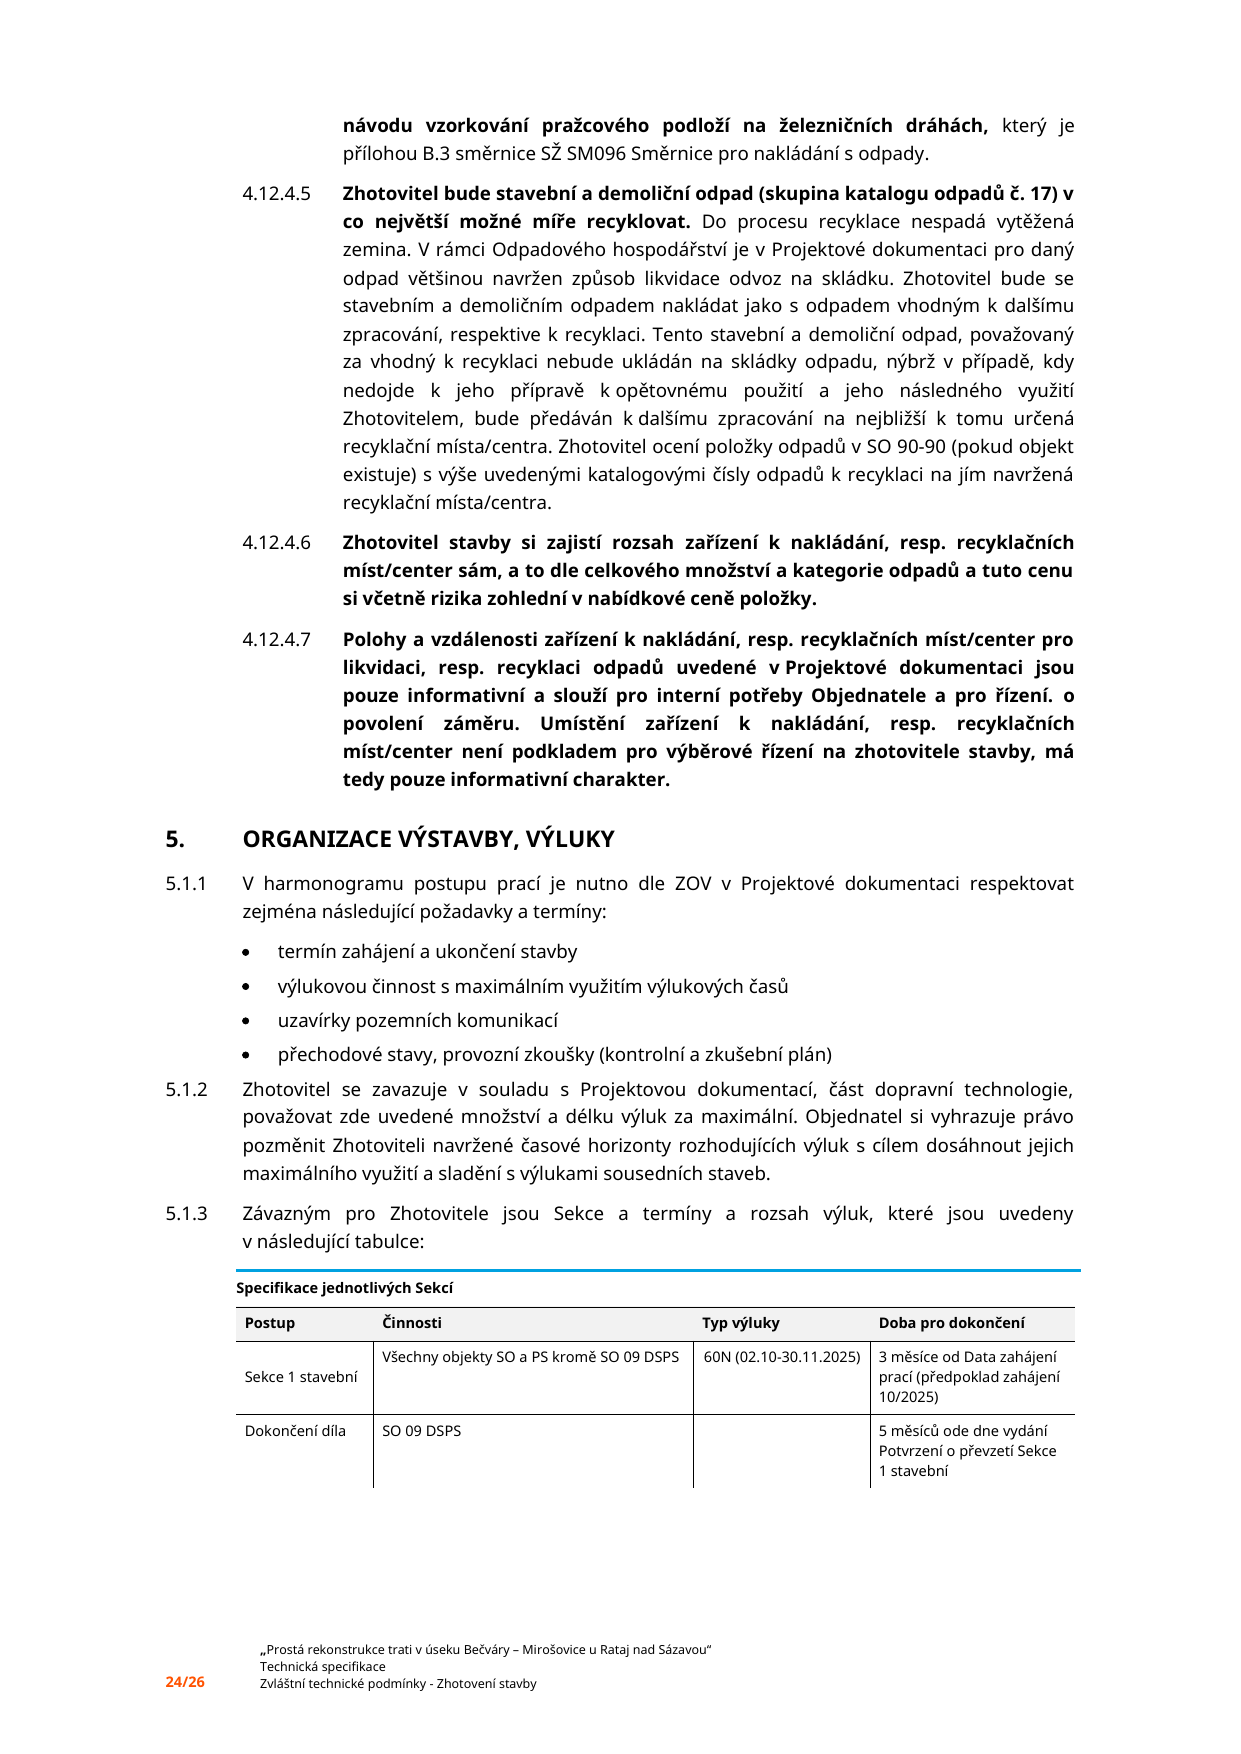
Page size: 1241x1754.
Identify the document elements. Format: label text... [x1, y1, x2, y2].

table_cell 5 měsíců ode dne vydání Potvrzení o převzetí Sekce 1 stavební [871, 1415, 1075, 1488]
list V harmonogramu postupu prací je nutno dle ZOV v Projektové dokumentaci respektovat zejména následující požadavky a termíny: [165, 870, 1075, 924]
list Zhotovitel bude stavební a demoliční odpad (skupina katalogu odpadů č. 17) v co největší možné míře recyklovat. Do procesu recyklace nespadá vytěžená zemina. V rámci Odpadového hospodářství je v Projektové dokumentaci pro daný odpad většinou navržen způsob likvidace odvoz na skládku. Zhotovitel bude se stavebním a demoličním odpadem nakládat jako s odpadem vhodným k dalšímu zpracování, respektive k recyklaci. Tento stavební a demoliční odpad, považovaný za vhodný k recyklaci nebude ukládán na skládky odpadu, nýbrž v případě, kdy nedojde k jeho přípravě k opětovnému použití a jeho následného využití Zhotovitelem, bude předáván k dalšímu zpracování na nejbližší k tomu určená recyklační místa/centra. Zhotovitel ocení položky odpadů v SO 90-90 (pokud objekt existuje) s výše uvedenými katalogovými čísly odpadů k recyklaci na jím navržená recyklační místa/centra. [242, 181, 1075, 514]
list Zhotovitel se zavazuje v souladu s Projektovou dokumentací, část dopravní technologie, považovat zde uvedené množství a délku výluk za maximální. Objednatel si vyhrazuje právo pozměnit Zhotoviteli navržené časové horizonty rozhodujících výluk s cílem dosáhnout jejich maximálního využití a sladění s výlukami sousedních staveb. [165, 1076, 1075, 1185]
list uzavírky pozemních komunikací [242, 1007, 1075, 1033]
table_cell 60N (02.10-30.11.2025) [694, 1342, 870, 1414]
table_cell 3 měsíce od Data zahájení prací (předpoklad zahájení 10/2025) [871, 1342, 1075, 1414]
table_cell SO 09 DSPS [374, 1415, 693, 1488]
list výlukovou činnost s maximálním využitím výlukových časů [242, 973, 1075, 998]
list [242, 112, 1075, 166]
list ORGANIZACE VÝSTAVBY, VÝLUKY [165, 823, 1075, 854]
list přechodové stavy, provozní zkoušky (kontrolní a zkušební plán) [242, 1042, 1075, 1067]
list Zhotovitel stavby si zajistí rozsah zařízení k nakládání, resp. recyklačních míst/center sám, a to dle celkového množství a kategorie odpadů a tuto cenu si včetně rizika zohlední v nabídkové ceně položky. [242, 529, 1075, 611]
list termín zahájení a ukončení stavby [242, 939, 1075, 964]
table_cell Dokončení díla [236, 1415, 373, 1488]
table_header Typ výluky [694, 1308, 870, 1341]
table_cell Všechny objekty SO a PS kromě SO 09 DSPS [374, 1342, 693, 1414]
table_header Doba pro dokončení [870, 1308, 1075, 1341]
table_cell [694, 1415, 870, 1488]
table_cell Sekce 1 stavební [236, 1342, 373, 1414]
list Polohy a vzdálenosti zařízení k nakládání, resp. recyklačních míst/center pro likvidaci, resp. recyklaci odpadů uvedené v Projektové dokumentaci jsou pouze informativní a slouží pro interní potřeby Objednatele a pro řízení. o povolení záměru. Umístění zařízení k nakládání, resp. recyklačních míst/center není podkladem pro výběrové řízení na zhotovitele stavby, má tedy pouze informativní charakter. [242, 626, 1075, 792]
table_header Činnosti [374, 1308, 694, 1341]
list Závazným pro Zhotovitele jsou Sekce a termíny a rozsah výluk, které jsou uvedeny v následující tabulce: [165, 1200, 1075, 1254]
table_header Postup [236, 1308, 374, 1341]
text Specifikace jednotlivých Sekcí [236, 1272, 1081, 1298]
